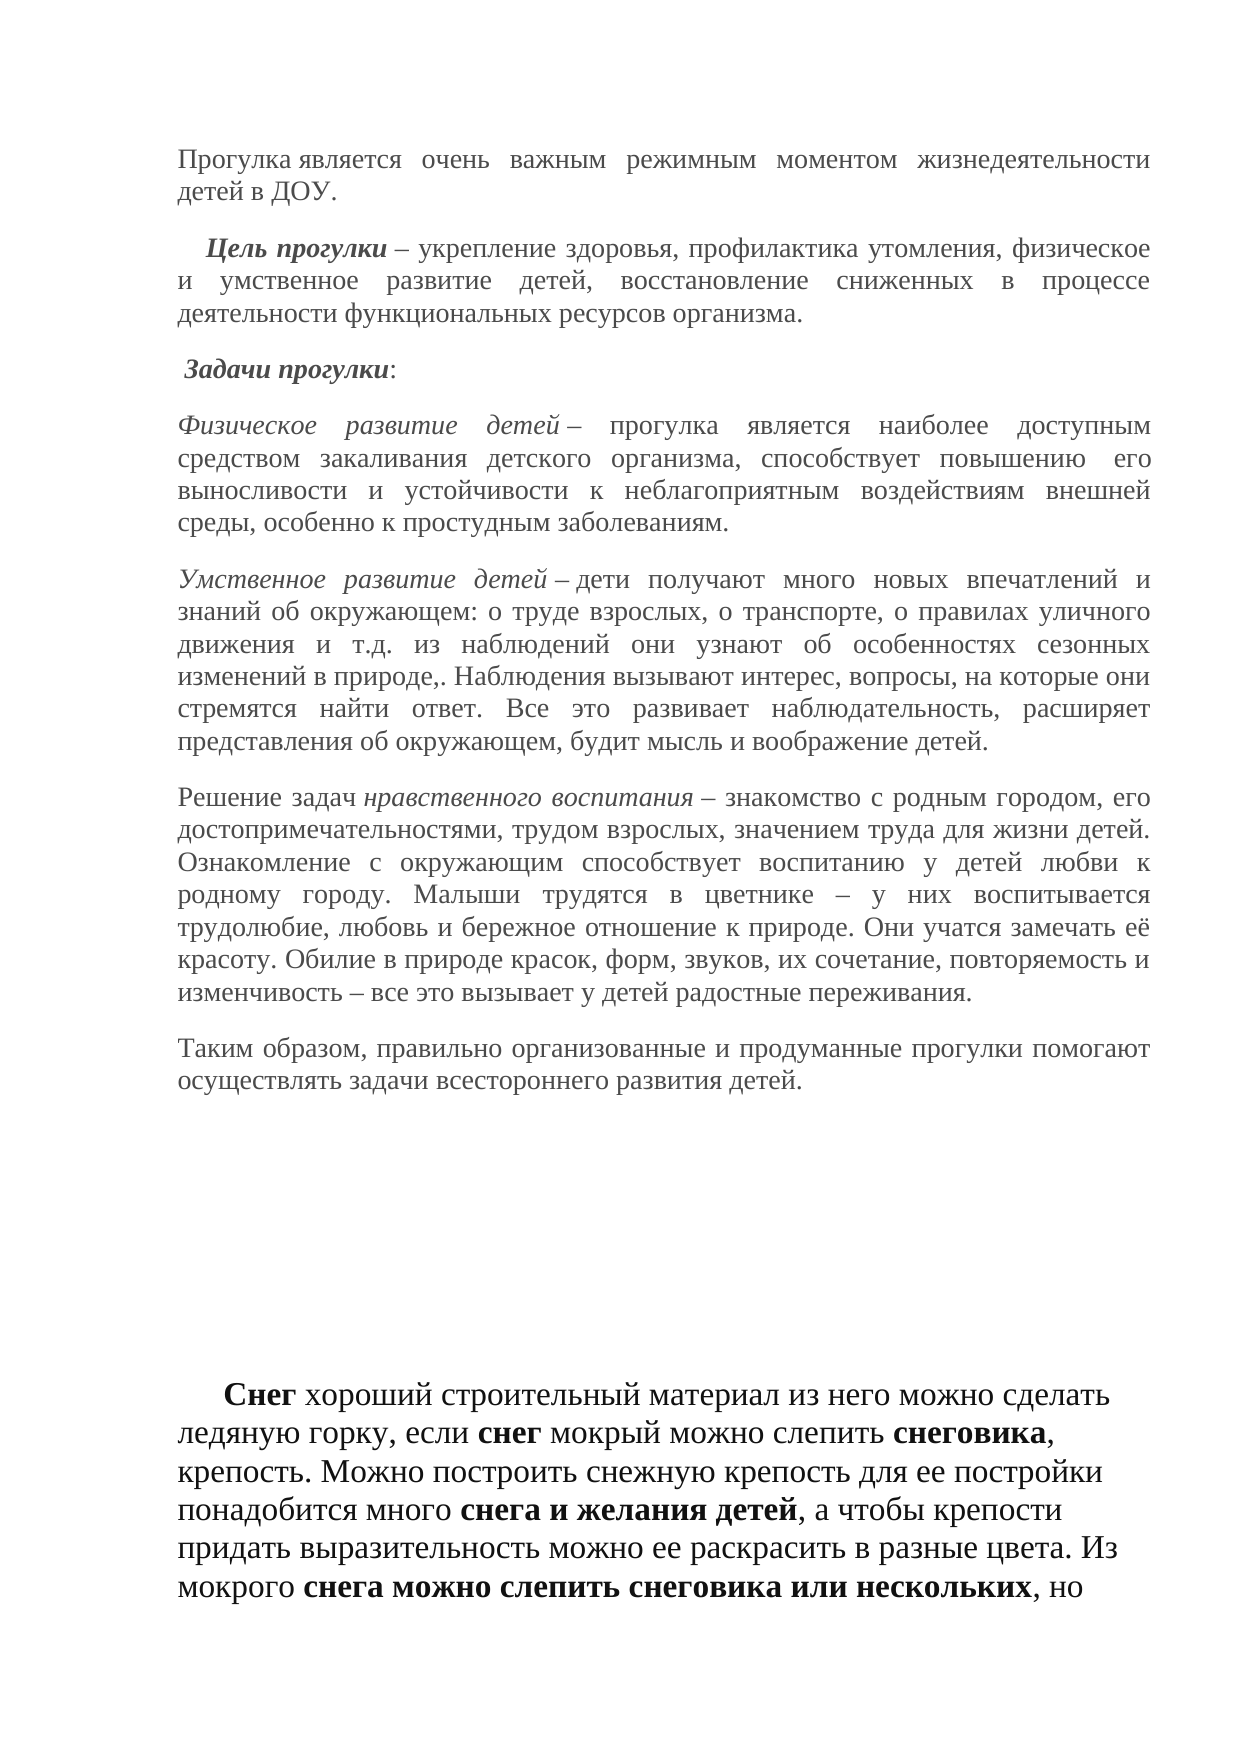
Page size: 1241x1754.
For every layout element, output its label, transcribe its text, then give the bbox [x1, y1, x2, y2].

text Умственное развитие детей – дети получают много новых впечатлений и знаний об окружающем: о труде взрослых, о транспорте, о правилах уличного движения и т.д. из наблюдений они узнают об особенностях сезонных изменений в природе,. Наблюдения вызывают интерес, вопросы, на которые они стремятся найти ответ. Все это развивает наблюдательность, расширяет представления об окружающем, будит мысль и воображение детей. [177, 562, 1152, 756]
text Прогулка является очень важным режимным моментом жизнедеятельности детей в ДОУ. [177, 142, 1152, 207]
text Решение задач нравственного воспитания – знакомство с родным городом, его достопримечательностями, трудом взрослых, значением труда для жизни детей. Ознакомление с окружающим способствует воспитанию у детей любви к родному городу. Малыши трудятся в цветнике – у них воспитывается трудолюбие, любовь и бережное отношение к природе. Они учатся замечать её красоту. Обилие в природе красок, форм, звуков, их сочетание, повторяемость и изменчивость – все это вызывает у детей радостные переживания. [177, 780, 1152, 1007]
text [177, 1374, 1152, 1604]
text Цель прогулки – укрепление здоровья, профилактика утомления, физическое и умственное развитие детей, восстановление сниженных в процессе деятельности функциональных ресурсов организма. [177, 231, 1152, 328]
text Физическое развитие детей – прогулка является наиболее доступным средством закаливания детского организма, способствует повышению его выносливости и устойчивости к неблагоприятным воздействиям внешней среды, особенно к простудным заболеваниям. [177, 408, 1152, 538]
text Таким образом, правильно организованные и продуманные прогулки помогают осуществлять задачи всестороннего развития детей. [177, 1031, 1152, 1096]
text Задачи прогулки: [177, 352, 1152, 384]
